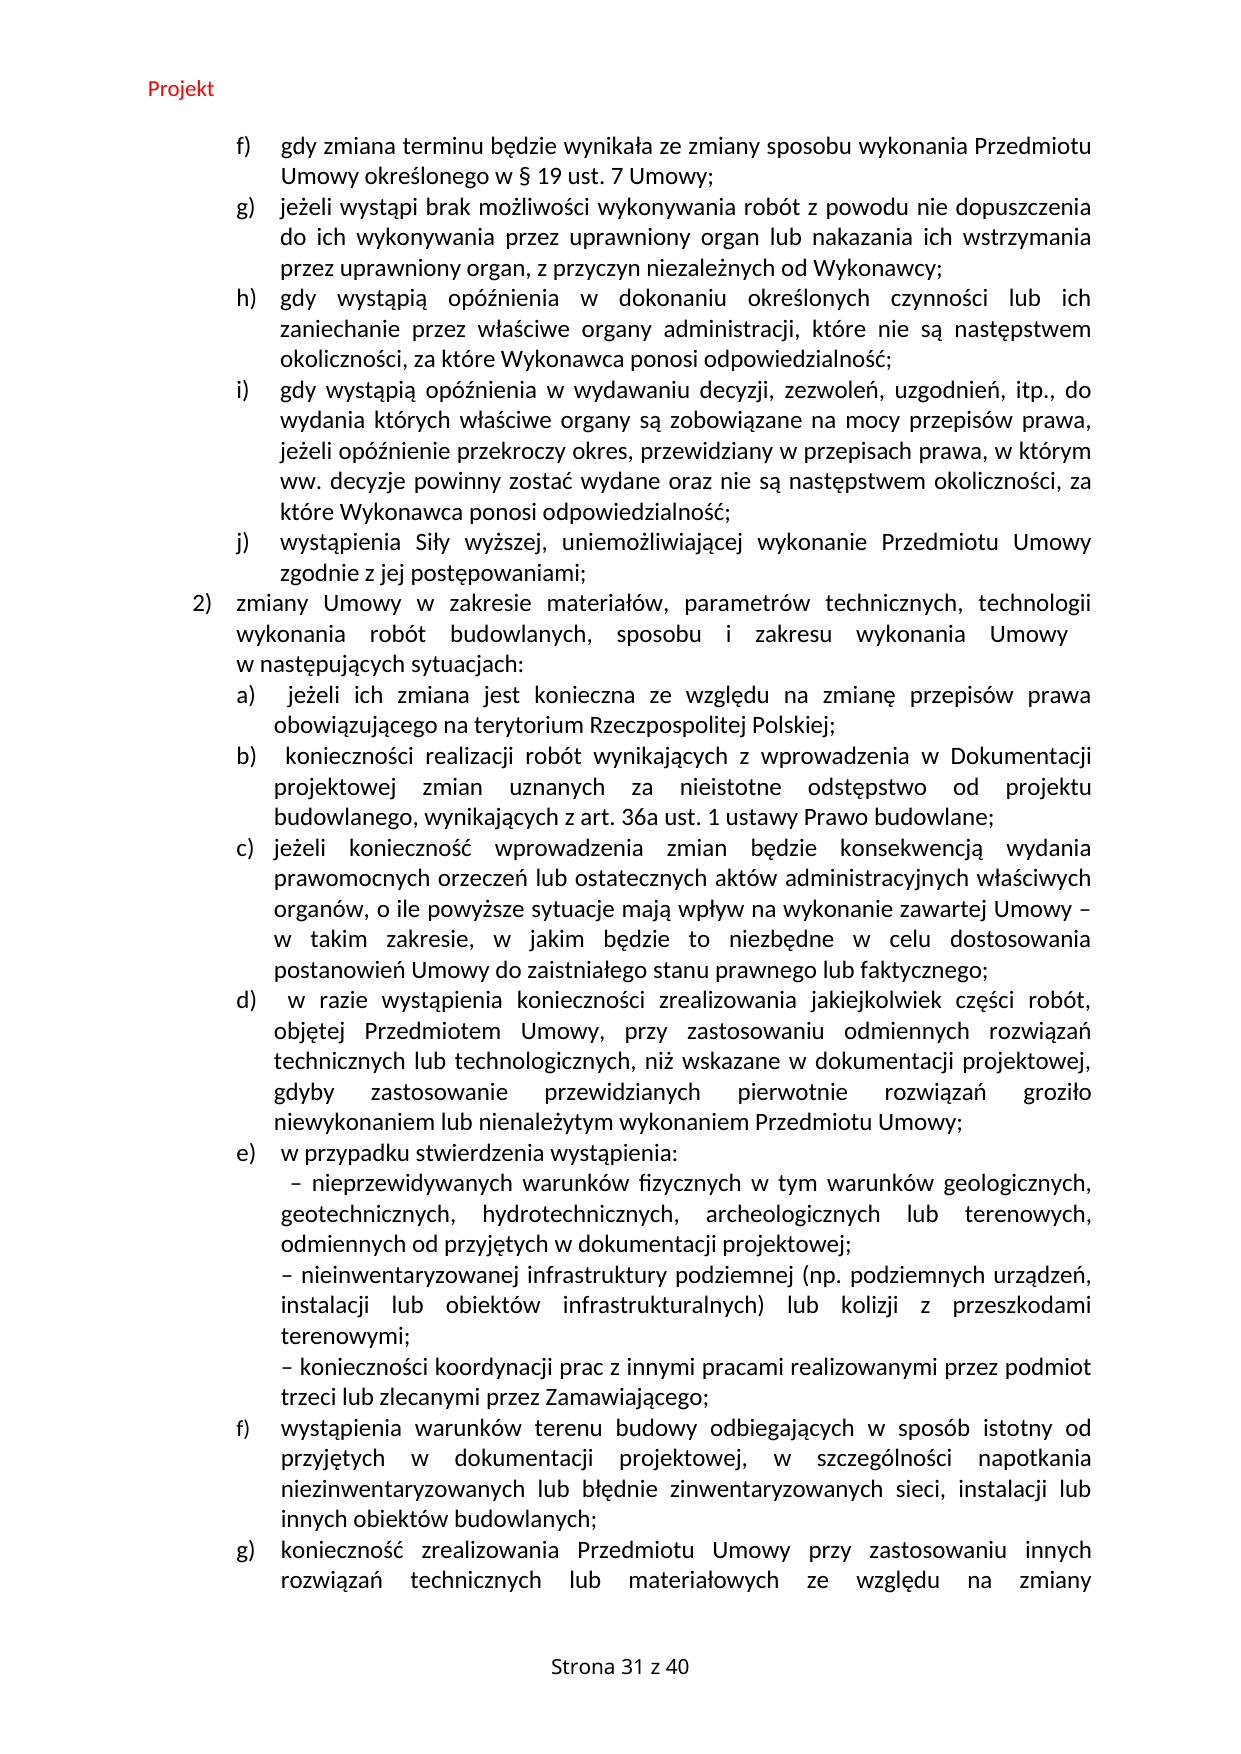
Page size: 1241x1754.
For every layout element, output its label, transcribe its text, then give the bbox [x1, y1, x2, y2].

list zmiany Umowy w zakresie materiałów, parametrów technicznych, technologii wykonania robót budowlanych, sposobu i zakresu wykonania Umowy w następujących sytuacjach: [192, 588, 1093, 679]
list j) wystąpienia Siły wyższej, uniemożliwiającej wykonanie Przedmiotu Umowy zgodnie z jej postępowaniami; [236, 527, 1093, 588]
list e) w przypadku stwierdzenia wystąpienia: [236, 1137, 1093, 1167]
list – nieprzewidywanych warunków fizycznych w tym warunków geologicznych, geotechnicznych, hydrotechnicznych, archeologicznych lub terenowych, odmiennych od przyjętych w dokumentacji projektowej; [281, 1167, 1093, 1259]
list jeżeli konieczność wprowadzenia zmian będzie konsekwencją wydania prawomocnych orzeczeń lub ostatecznych aktów administracyjnych właściwych organów, o ile powyższe sytuacje mają wpływ na wykonanie zawartej Umowy – w takim zakresie, w jakim będzie to niezbędne w celu dostosowania postanowień Umowy do zaistniałego stanu prawnego lub faktycznego; [236, 832, 1093, 984]
list g) jeżeli wystąpi brak możliwości wykonywania robót z powodu nie dopuszczenia do ich wykonywania przez uprawniony organ lub nakazania ich wstrzymania przez uprawniony organ, z przyczyn niezależnych od Wykonawcy; [236, 191, 1093, 282]
list konieczności realizacji robót wynikających z wprowadzenia w Dokumentacji projektowej zmian uznanych za nieistotne odstępstwo od projektu budowlanego, wynikających z art. 36a ust. 1 ustawy Prawo budowlane; [236, 740, 1093, 832]
list i) gdy wystąpią opóźnienia w wydawaniu decyzji, zezwoleń, uzgodnień, itp., do wydania których właściwe organy są zobowiązane na mocy przepisów prawa, jeżeli opóźnienie przekroczy okres, przewidziany w przepisach prawa, w którym ww. decyzje powinny zostać wydane oraz nie są następstwem okoliczności, za które Wykonawca ponosi odpowiedzialność; [236, 374, 1093, 527]
list jeżeli ich zmiana jest konieczna ze względu na zmianę przepisów prawa obowiązującego na terytorium Rzeczpospolitej Polskiej; [236, 679, 1093, 740]
list – nieinwentaryzowanej infrastruktury podziemnej (np. podziemnych urządzeń, instalacji lub obiektów infrastrukturalnych) lub kolizji z przeszkodami terenowymi; [281, 1259, 1093, 1351]
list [236, 1534, 1093, 1595]
list wystąpienia warunków terenu budowy odbiegających w sposób istotny od przyjętych w dokumentacji projektowej, w szczególności napotkania niezinwentaryzowanych lub błędnie zinwentaryzowanych sieci, instalacji lub innych obiektów budowlanych; [236, 1412, 1093, 1534]
list w razie wystąpienia konieczności zrealizowania jakiejkolwiek części robót, objętej Przedmiotem Umowy, przy zastosowaniu odmiennych rozwiązań technicznych lub technologicznych, niż wskazane w dokumentacji projektowej, gdyby zastosowanie przewidzianych pierwotnie rozwiązań groziło niewykonaniem lub nienależytym wykonaniem Przedmiotu Umowy; [236, 984, 1093, 1137]
list h) gdy wystąpią opóźnienia w dokonaniu określonych czynności lub ich zaniechanie przez właściwe organy administracji, które nie są następstwem okoliczności, za które Wykonawca ponosi odpowiedzialność; [236, 282, 1093, 374]
list – konieczności koordynacji prac z innymi pracami realizowanymi przez podmiot trzeci lub zlecanymi przez Zamawiającego; [281, 1351, 1093, 1412]
list f) gdy zmiana terminu będzie wynikała ze zmiany sposobu wykonania Przedmiotu Umowy określonego w § 19 ust. 7 Umowy; [236, 130, 1093, 191]
